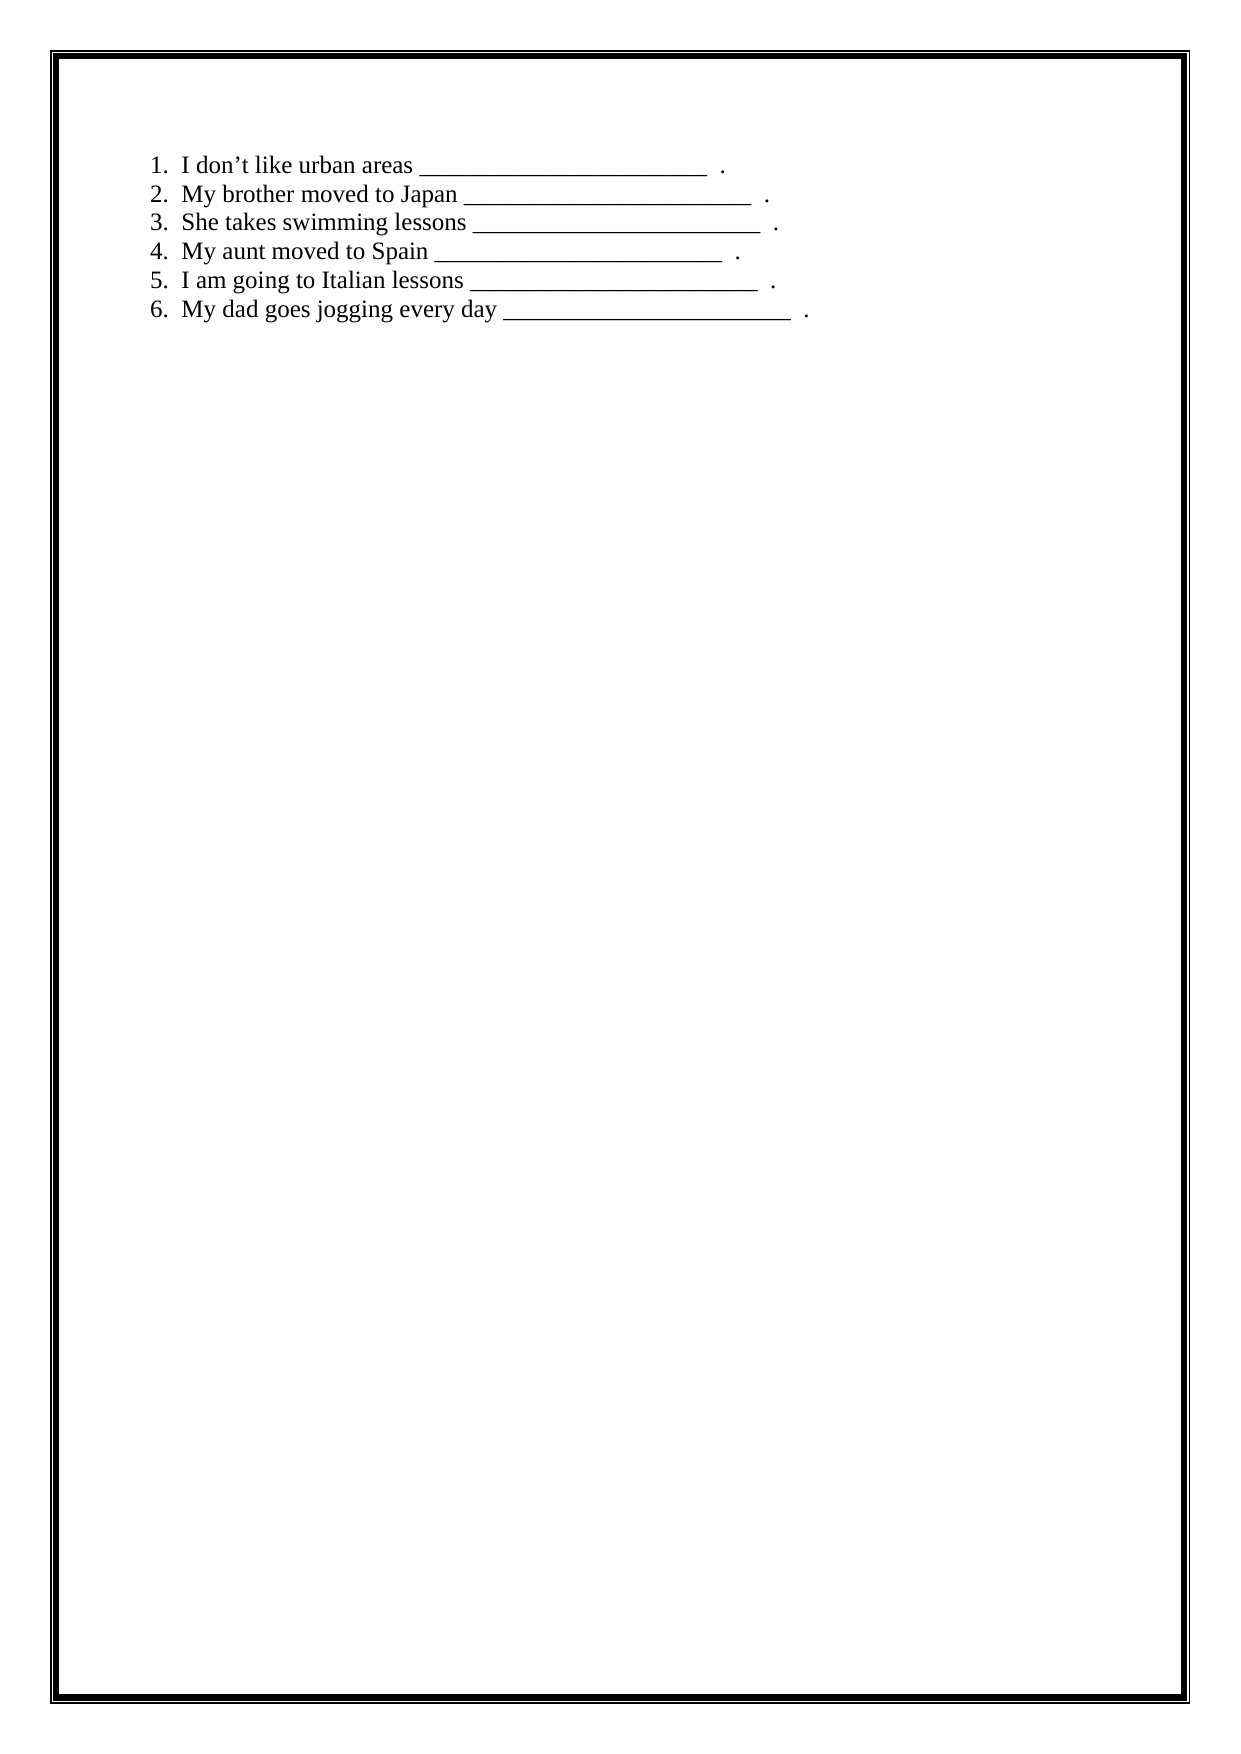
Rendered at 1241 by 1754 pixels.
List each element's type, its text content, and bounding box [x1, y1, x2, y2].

text 4. My aunt moved to Spain _______________________ . [150, 236, 1090, 265]
text 5. I am going to Italian lessons _______________________ . [150, 265, 1090, 294]
text 6. My dad goes jogging every day _______________________ . [150, 294, 1090, 322]
text 2. My brother moved to Japan _______________________ . [150, 179, 1090, 207]
text 3. She takes swimming lessons _______________________ . [150, 207, 1090, 236]
text 1. I don’t like urban areas _______________________ . [150, 150, 1090, 179]
